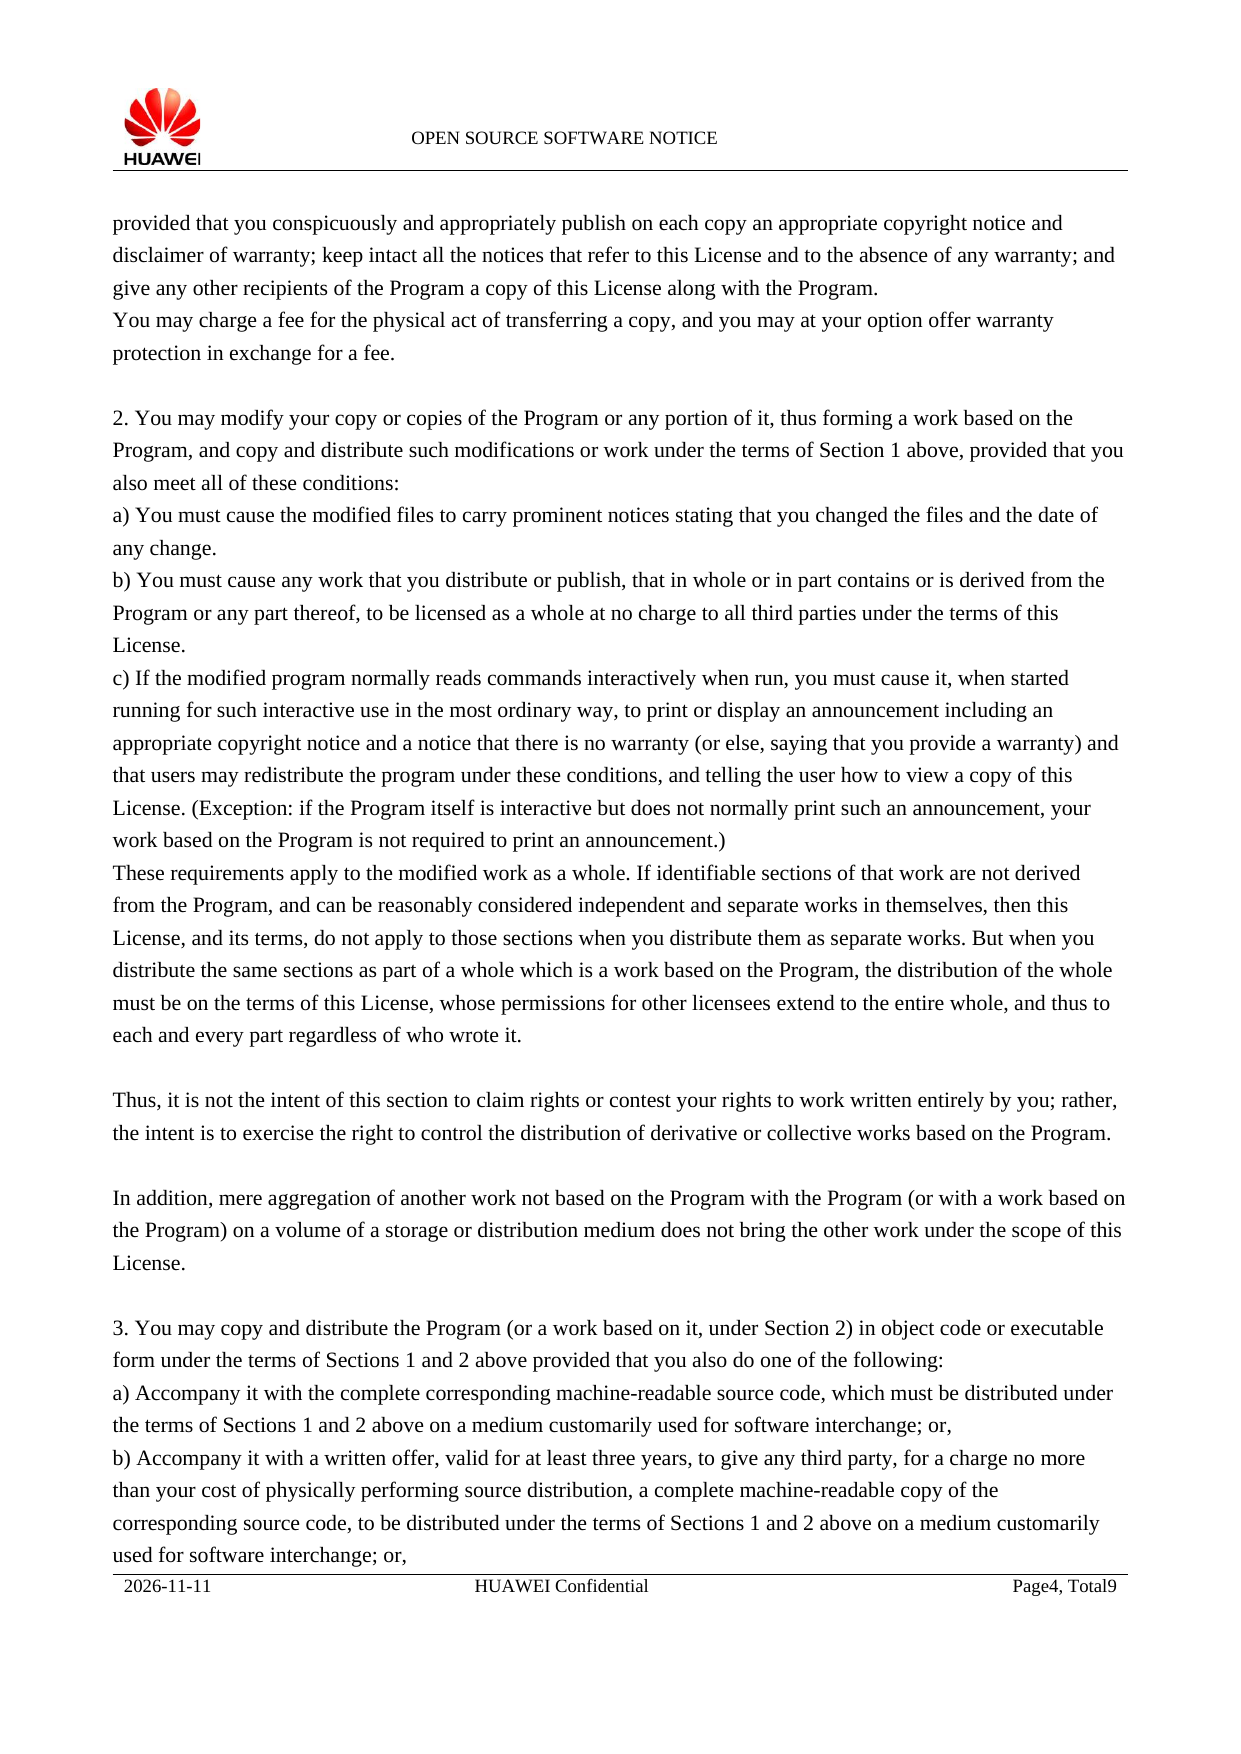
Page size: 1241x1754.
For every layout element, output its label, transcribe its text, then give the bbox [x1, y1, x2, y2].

picture [124, 88, 201, 165]
